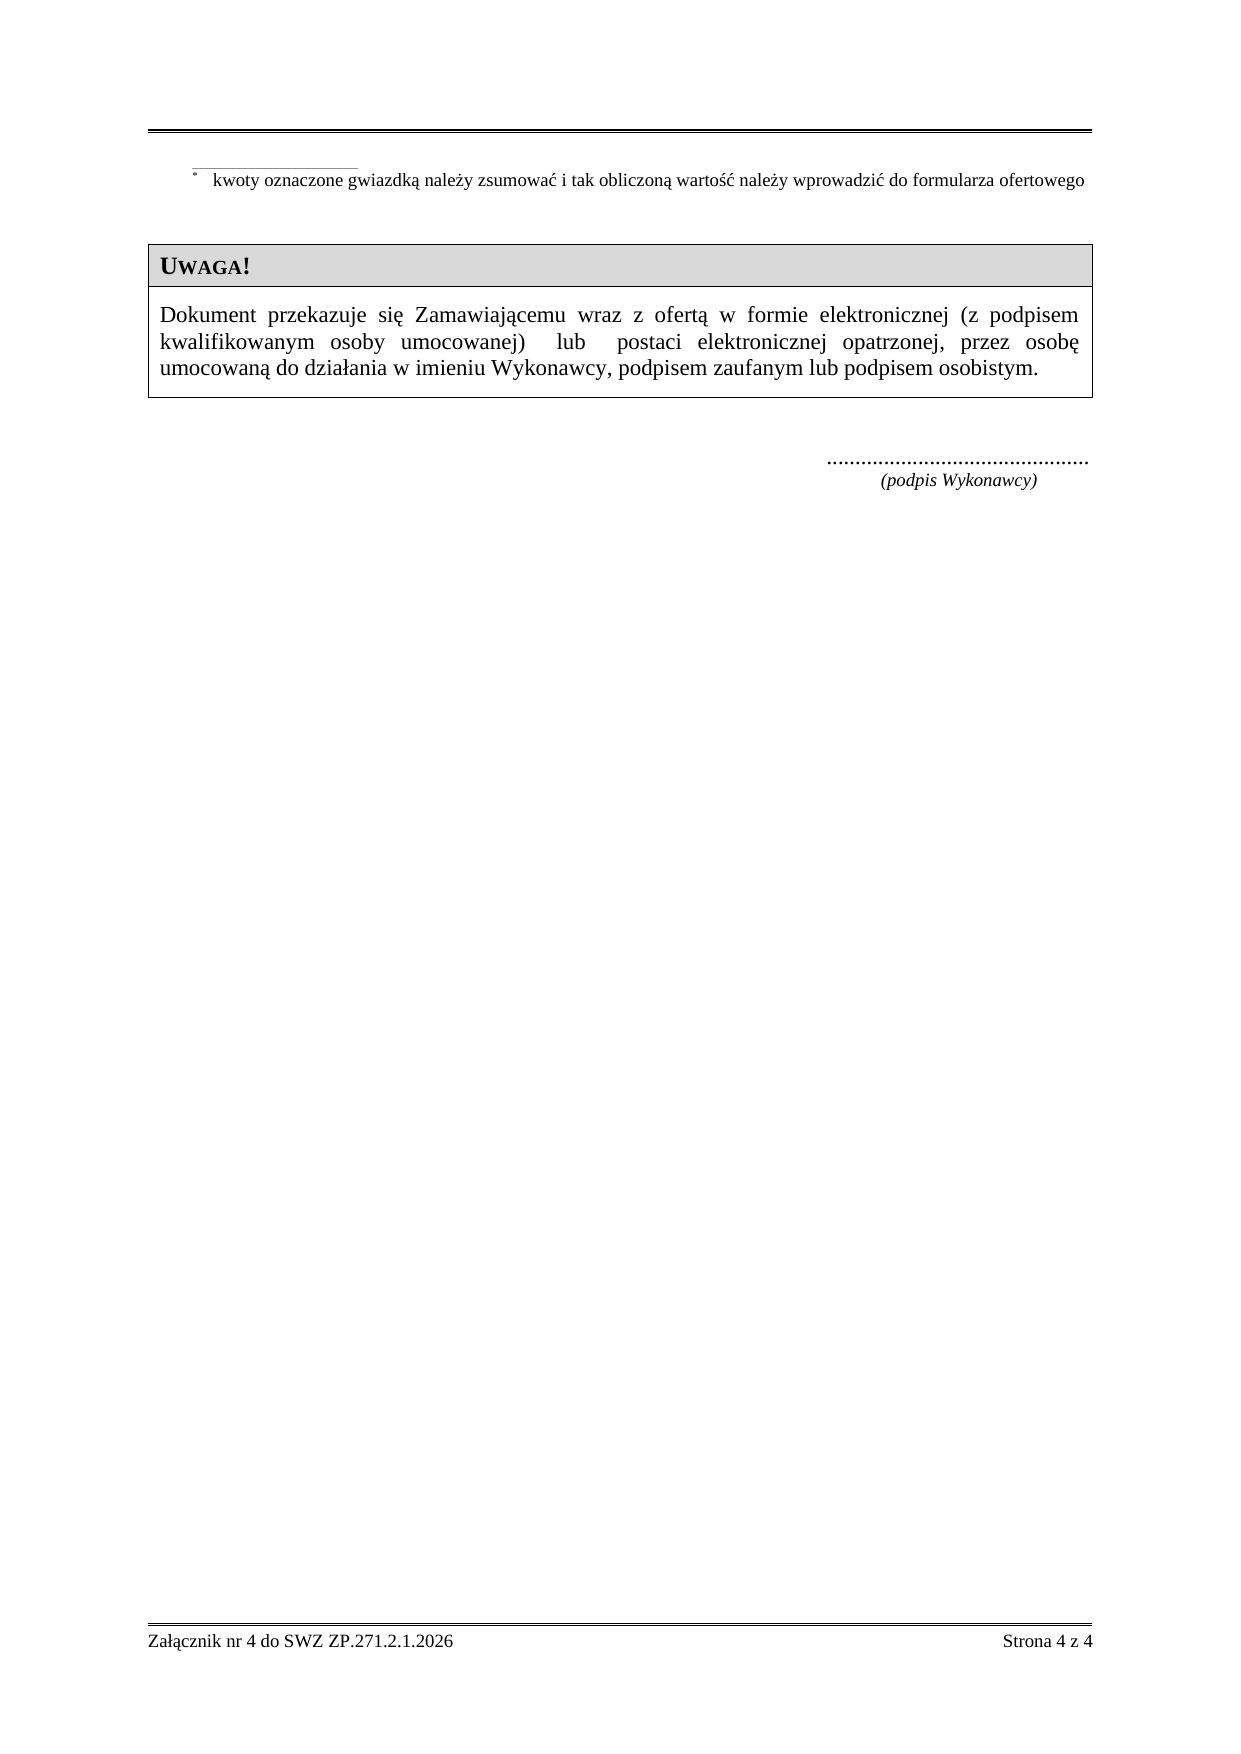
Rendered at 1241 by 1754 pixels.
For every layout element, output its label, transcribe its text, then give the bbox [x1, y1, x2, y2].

table_header Uwaga! [149, 245, 1092, 286]
text * kwoty oznaczone gwiazdką należy zsumować i tak obliczoną wartość należy wprowadzić do formularza ofertowego [192, 169, 1092, 191]
text .............................................. [148, 443, 1092, 469]
table_cell Dokument przekazuje się Zamawiającemu wraz z ofertą w formie elektronicznej (z podpisem kwalifikowanym osoby umocowanej) lub postaci elektronicznej opatrzonej, przez osobę umocowaną do działania w imieniu Wykonawcy, podpisem zaufanym lub podpisem osobistym. [149, 287, 1092, 397]
text (podpis Wykonawcy) [827, 469, 1092, 491]
